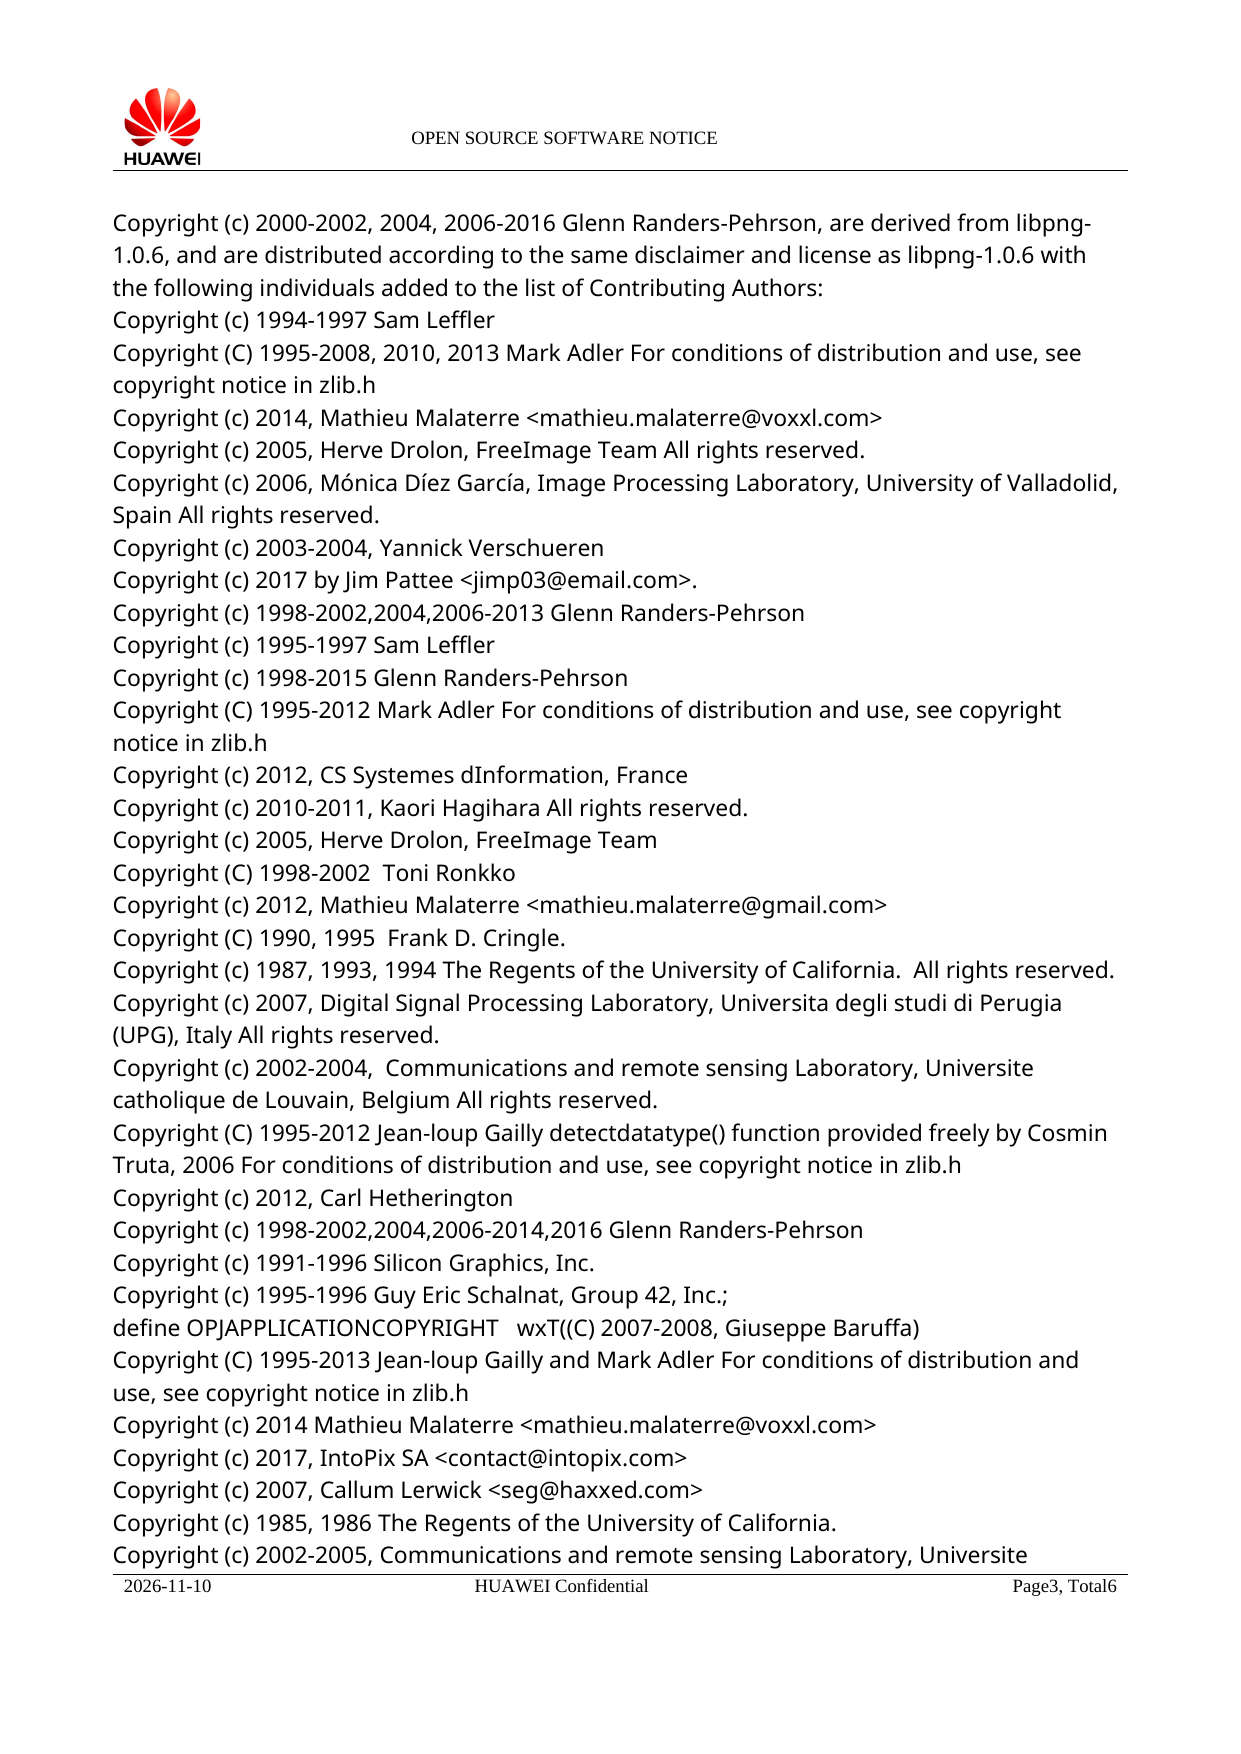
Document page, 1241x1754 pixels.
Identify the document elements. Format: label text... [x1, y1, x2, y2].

picture [124, 88, 201, 165]
